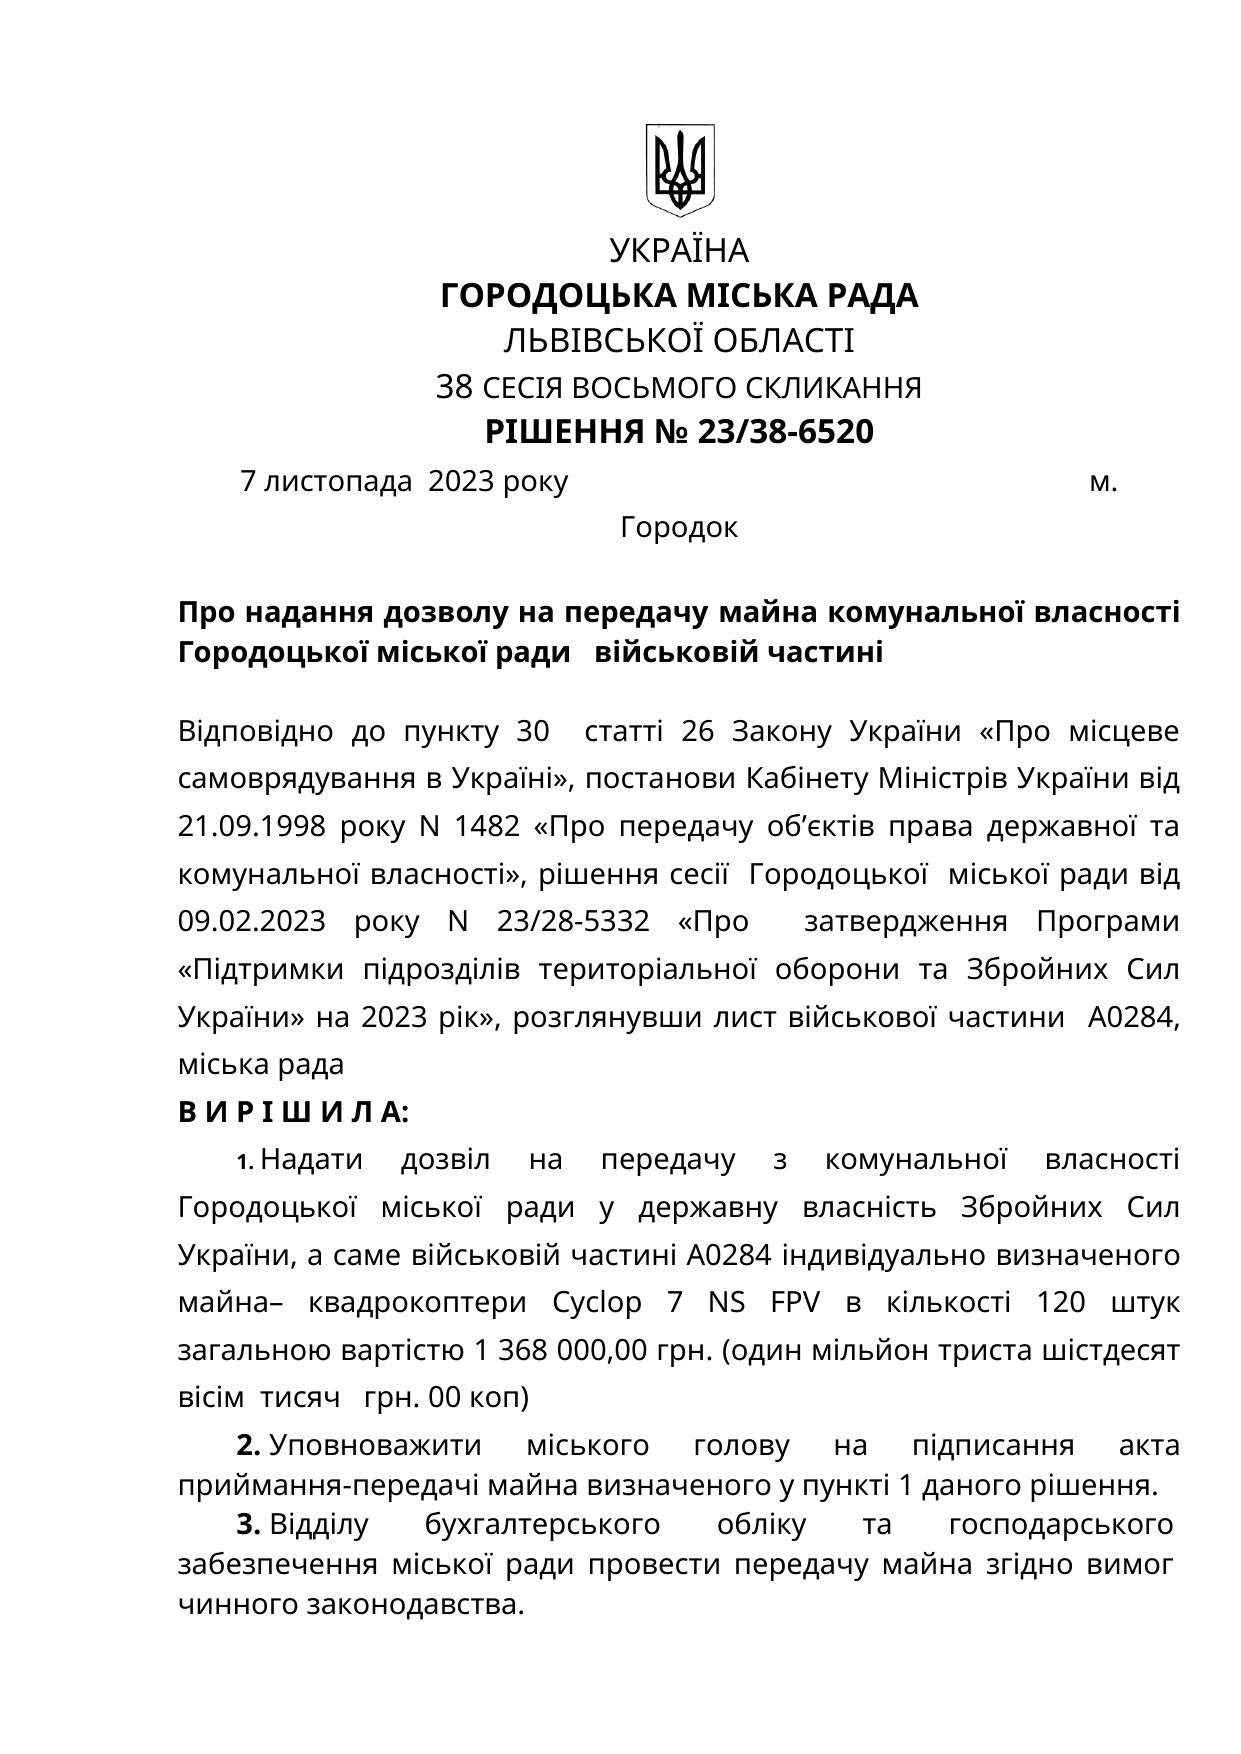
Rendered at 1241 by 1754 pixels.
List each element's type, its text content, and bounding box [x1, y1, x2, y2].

text ЛЬВІВСЬКОЇ ОБЛАСТІ [177, 317, 1181, 363]
text РІШЕННЯ № 23/38-6520 [177, 408, 1181, 453]
text 7 листопада 2023 року м. Городок [177, 460, 1181, 546]
list Уповноважити міського голову на підписання акта приймання-передачі майна визначеного у пункті 1 даного рішення. [177, 1424, 1181, 1504]
text В И Р І Ш И Л А: [177, 1091, 1181, 1131]
text ГОРОДОЦЬКА МІСЬКА РАДА [177, 272, 1181, 317]
list Відділу бухгалтерського обліку та господарського забезпечення міської ради провести передачу майна згідно вимог чинного законодавства. [177, 1504, 1175, 1623]
text УКРАЇНА [177, 226, 1181, 272]
text 38 сесія восьмого скликання [177, 363, 1181, 408]
list Надати дозвіл на передачу з комунальної власності Городоцької міської ради у державну власність Збройних Сил України, а саме військовій частині А0284 індивідуально визначеного майна– квадрокоптери Cyclop 7 NS FPV в кількості 120 штук загальною вартістю 1 368 000,00 грн. (один мільйон триста шістдесят вісім тисяч грн. 00 коп) [177, 1139, 1181, 1416]
text Про надання дозволу на передачу майна комунальної власності Городоцької міської ради військовій частині [177, 591, 1181, 671]
text Відповідно до пункту 30 статті 26 Закону України «Про місцеве самоврядування в Україні», постанови Кабінету Міністрів України від 21.09.1998 року N 1482 «Про передачу об’єктів права державної та комунальної власності», рішення сесії Городоцької міської ради від 09.02.2023 року N 23/28-5332 «Про затвердження Програми «Підтримки підрозділів територіальної оборони та Збройних Сил України» на 2023 рік», розглянувши лист військової частини А0284, міська рада [177, 710, 1181, 1083]
picture [633, 118, 725, 222]
